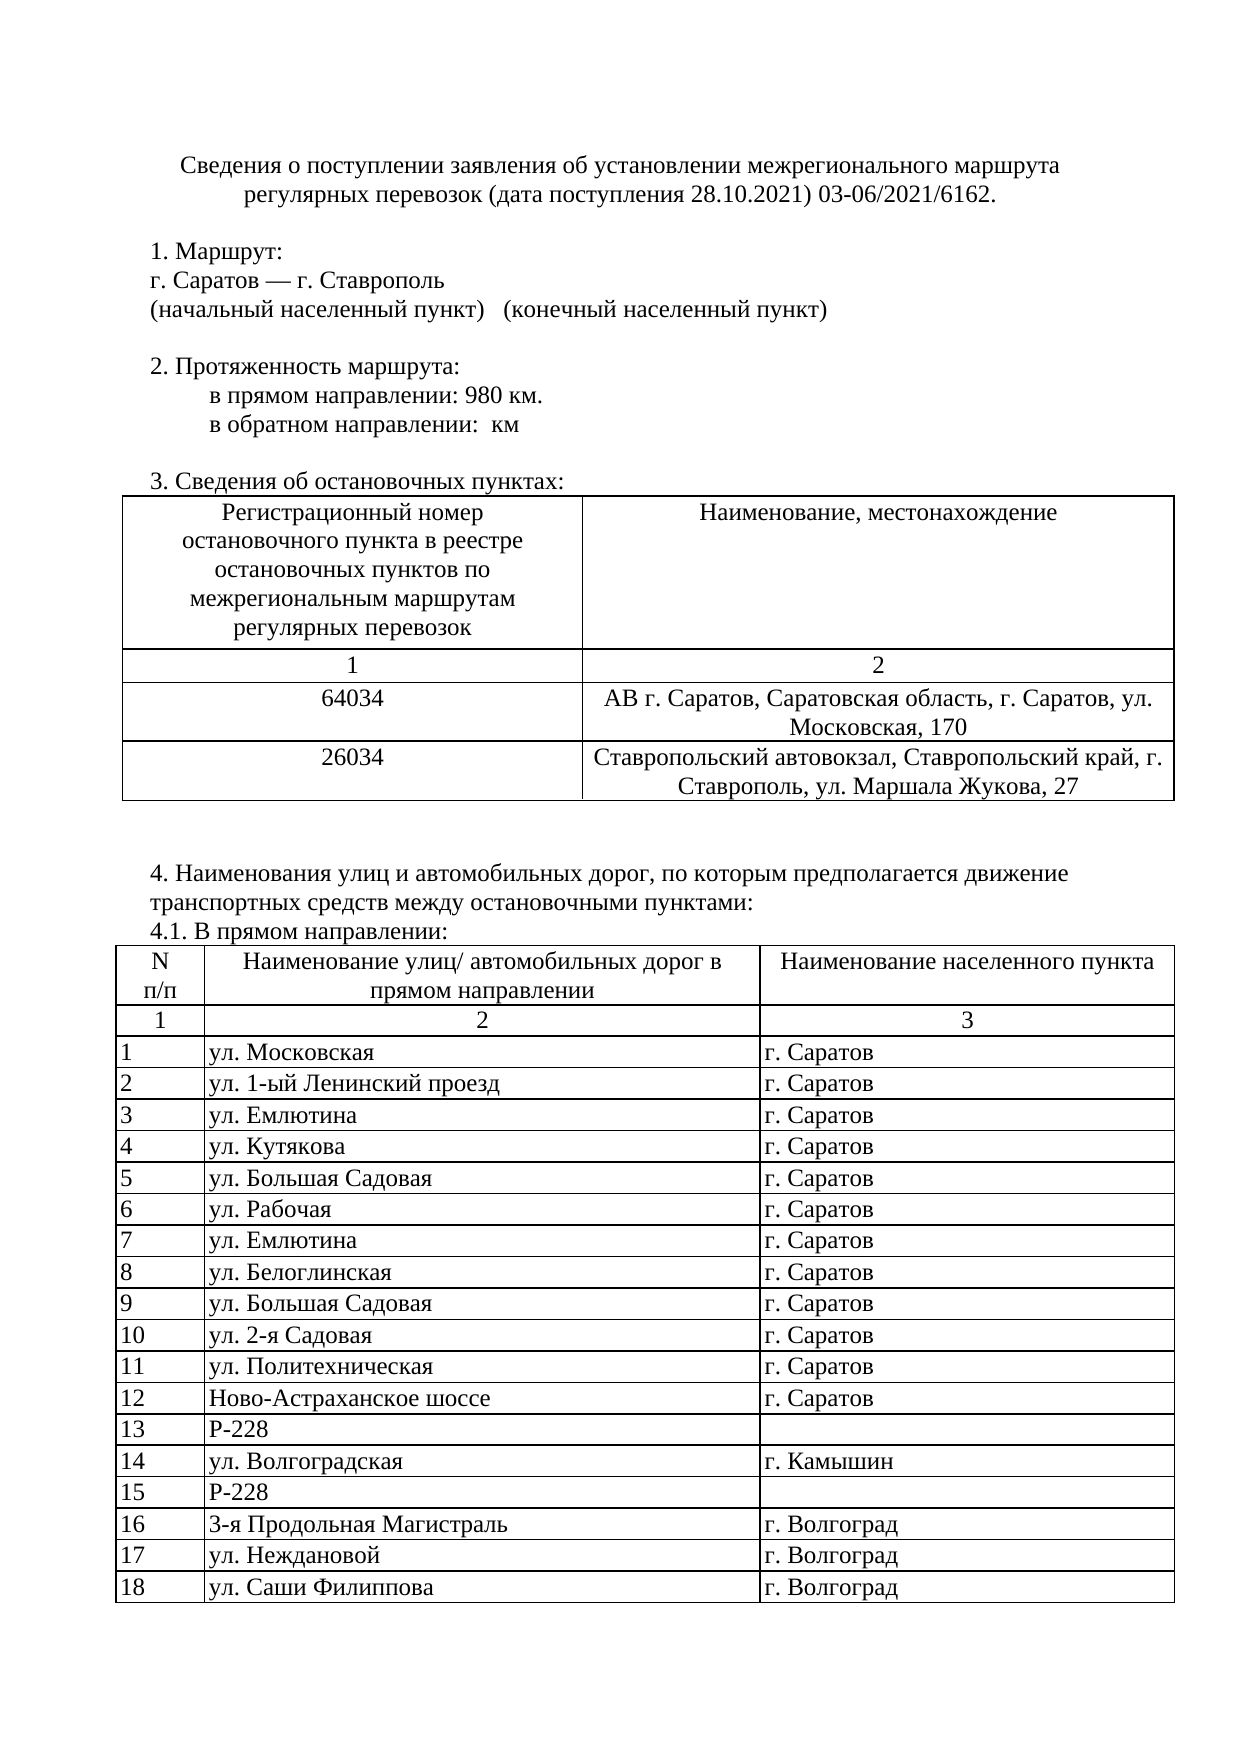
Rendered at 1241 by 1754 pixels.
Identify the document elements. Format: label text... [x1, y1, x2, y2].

table_cell 3 [117, 1100, 204, 1130]
table_cell г. Саратов [761, 1383, 1174, 1413]
table_cell ул. Емлютина [205, 1226, 759, 1256]
table_cell 10 [117, 1320, 204, 1350]
table_cell Ставропольский автовокзал, Ставропольский край, г. Ставрополь, ул. Маршала Жукова, 27 [583, 742, 1173, 799]
table_cell ул. 2-я Садовая [205, 1320, 759, 1350]
table_cell ул. Политехническая [205, 1352, 759, 1381]
table_cell 18 [117, 1572, 204, 1602]
table_cell ул. Большая Садовая [205, 1163, 759, 1193]
table_header Наименование населенного пункта [761, 946, 1174, 1004]
table_cell г. Саратов [761, 1131, 1174, 1161]
table_cell ул. Белоглинская [205, 1257, 759, 1287]
table_cell ул. Неждановой [205, 1540, 759, 1570]
table_cell Р-228 [205, 1477, 759, 1507]
text 4. Наименования улиц и автомобильных дорог, по которым предполагается движение транспортных средств между остановочными пунктами: [150, 858, 1090, 916]
table_cell 7 [117, 1226, 204, 1256]
table_cell 3 [761, 1006, 1174, 1035]
table_cell ул. Волгоградская [205, 1446, 759, 1476]
table_cell [761, 1415, 1174, 1444]
table_cell Ново-Астраханское шоссе [205, 1383, 759, 1413]
text 4.1. В прямом направлении: [150, 916, 1090, 945]
table_cell 26034 [123, 742, 582, 799]
table_cell АВ г. Саратов, Саратовская область, г. Саратов, ул. Московская, 170 [583, 683, 1173, 740]
table_cell 3-я Продольная Магистраль [205, 1509, 759, 1539]
table_cell 4 [117, 1131, 204, 1161]
table_cell 6 [117, 1194, 204, 1224]
text 1. Маршрут: [150, 236, 1090, 265]
table_cell ул. Кутякова [205, 1131, 759, 1161]
table_cell 9 [117, 1289, 204, 1318]
table_cell 17 [117, 1540, 204, 1570]
table_cell 1 [117, 1006, 204, 1035]
table_cell 64034 [123, 683, 582, 740]
table_cell 13 [117, 1415, 204, 1444]
table_cell г. Саратов [761, 1068, 1174, 1098]
table_cell ул. Емлютина [205, 1100, 759, 1130]
table_cell ул. Рабочая [205, 1194, 759, 1224]
table_cell г. Саратов [761, 1226, 1174, 1256]
table_header Наименование, местонахождение [583, 497, 1173, 648]
table_cell г. Саратов [761, 1257, 1174, 1287]
table_cell г. Волгоград [761, 1572, 1174, 1602]
table_cell [761, 1477, 1174, 1507]
text 3. Сведения об остановочных пунктах: [150, 466, 1090, 495]
table_cell г. Саратов [761, 1100, 1174, 1130]
table_cell г. Волгоград [761, 1509, 1174, 1539]
table_header N п/п [117, 946, 204, 1004]
text г. Саратов — г. Ставрополь [150, 265, 1090, 294]
table_cell 2 [583, 650, 1173, 681]
table_cell 11 [117, 1352, 204, 1381]
table_cell г. Волгоград [761, 1540, 1174, 1570]
table_cell ул. Московская [205, 1037, 759, 1067]
table_cell Р-228 [205, 1415, 759, 1444]
table_cell 14 [117, 1446, 204, 1476]
table_cell 2 [205, 1006, 759, 1035]
table_cell г. Саратов [761, 1037, 1174, 1067]
table_cell 5 [117, 1163, 204, 1193]
table_cell г. Саратов [761, 1194, 1174, 1224]
table_cell г. Саратов [761, 1163, 1174, 1193]
table_cell 16 [117, 1509, 204, 1539]
text в обратном направлении: км [150, 409, 1090, 437]
table_cell 1 [117, 1037, 204, 1067]
table_header Наименование улиц/ автомобильных дорог в прямом направлении [205, 946, 759, 1004]
table_cell г. Саратов [761, 1289, 1174, 1318]
text Сведения о поступлении заявления об установлении межрегионального маршрута регулярных перевозок (дата поступления 28.10.2021) 03-06/2021/6162. [150, 150, 1090, 207]
table_cell 15 [117, 1477, 204, 1507]
table_cell ул. Большая Садовая [205, 1289, 759, 1318]
table_cell ул. 1-ый Ленинский проезд [205, 1068, 759, 1098]
table_cell 12 [117, 1383, 204, 1413]
text 2. Протяженность маршрута: [150, 351, 1090, 380]
table_cell г. Камышин [761, 1446, 1174, 1476]
table_cell 1 [123, 650, 582, 681]
table_cell ул. Саши Филиппова [205, 1572, 759, 1602]
table_cell 8 [117, 1257, 204, 1287]
table_cell г. Саратов [761, 1320, 1174, 1350]
table_cell г. Саратов [761, 1352, 1174, 1381]
table_cell 2 [117, 1068, 204, 1098]
table_header Регистрационный номер остановочного пункта в реестре остановочных пунктов по межрегиональным маршрутам регулярных перевозок [123, 497, 582, 648]
text (начальный населенный пункт) (конечный населенный пункт) [150, 294, 1090, 322]
text в прямом направлении: 980 км. [150, 380, 1090, 409]
